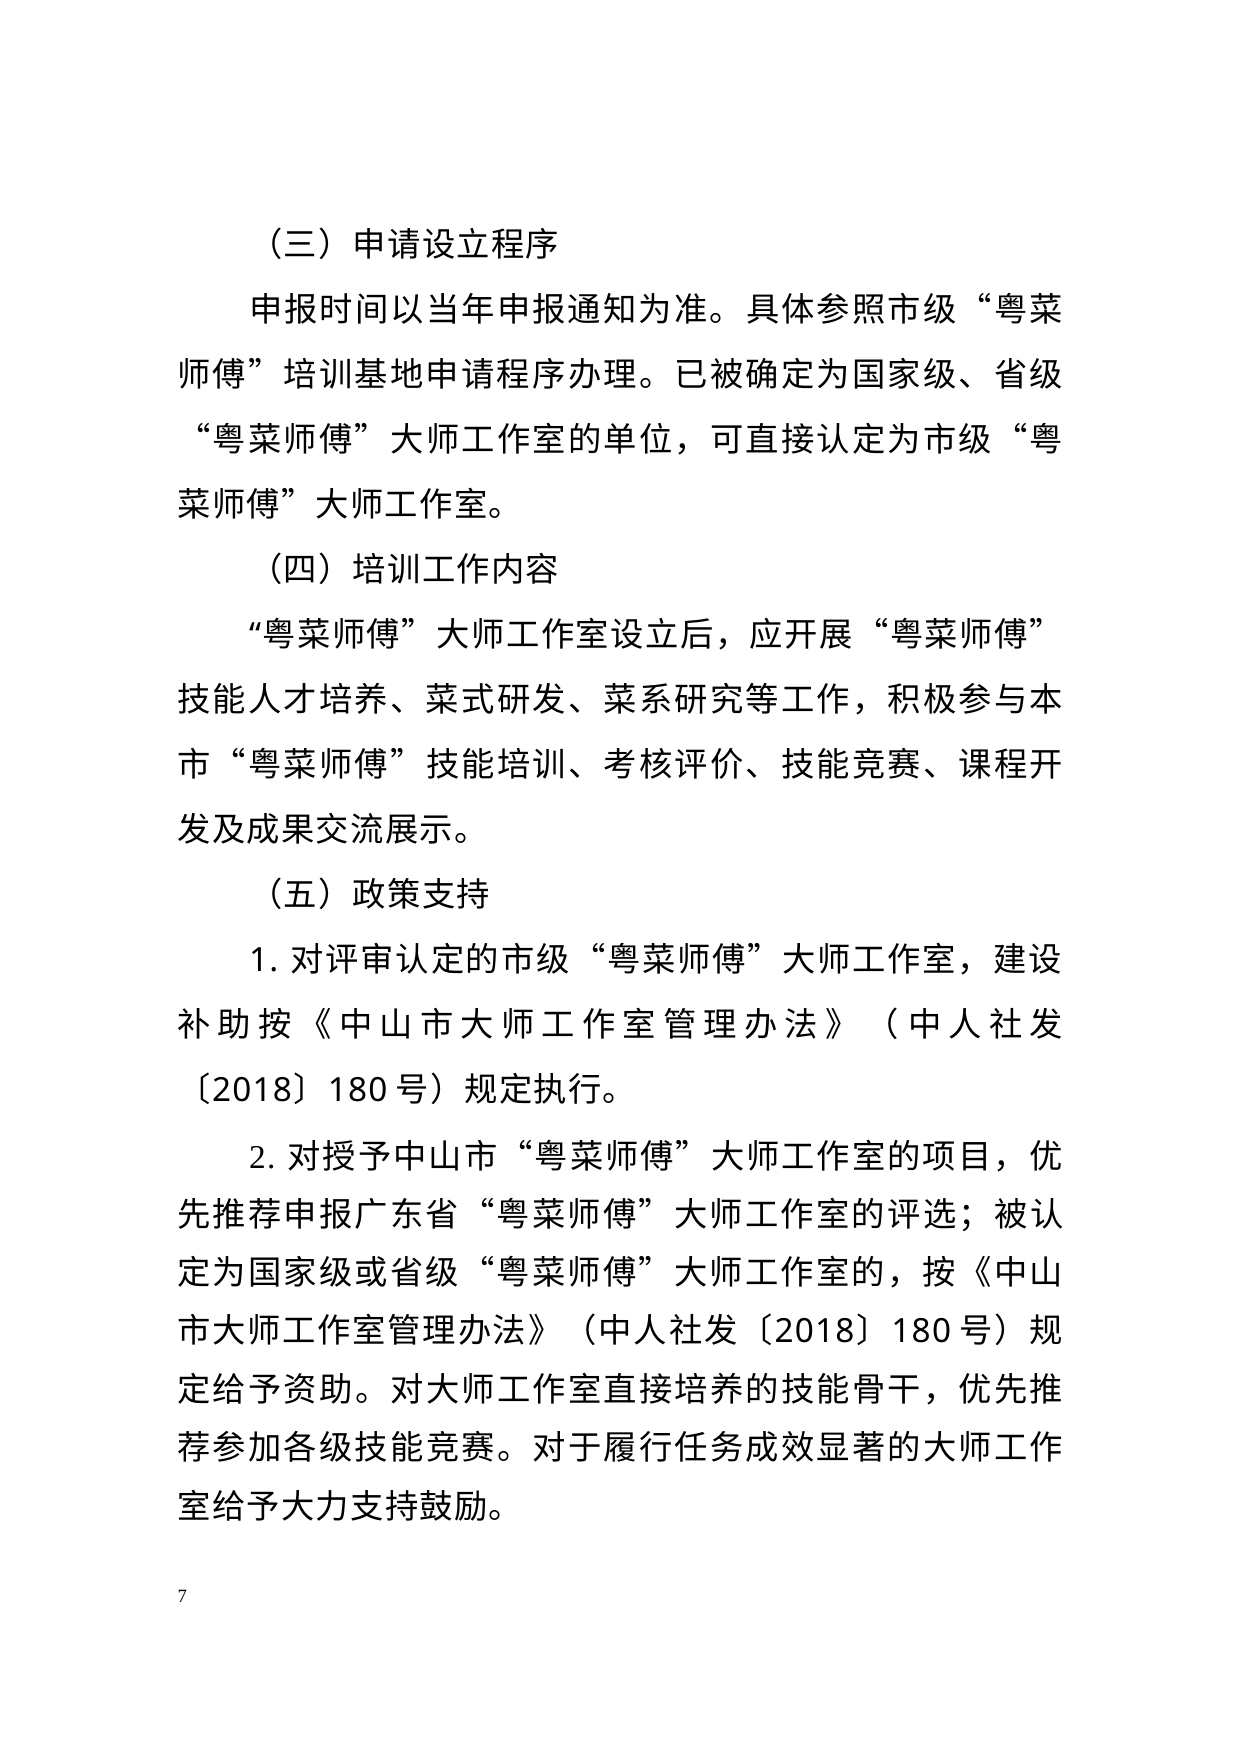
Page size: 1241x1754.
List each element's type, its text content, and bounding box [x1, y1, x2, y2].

text （四）培训工作内容 [177, 534, 1063, 599]
text “粤菜师傅”大师工作室设立后，应开展“粤菜师傅”技能人才培养、菜式研发、菜系研究等工作，积极参与本市“粤菜师傅”技能培训、考核评价、技能竞赛、课程开发及成果交流展示。 [177, 599, 1063, 859]
text 2. 对授予中山市“粤菜师傅”大师工作室的项目，优先推荐申报广东省“粤菜师傅”大师工作室的评选；被认定为国家级或省级“粤菜师傅”大师工作室的，按《中山市大师工作室管理办法》（中人社发〔2018〕180号）规定给予资助。对大师工作室直接培养的技能骨干，优先推荐参加各级技能竞赛。对于履行任务成效显著的大师工作室给予大力支持鼓励。 [177, 1119, 1063, 1528]
text 1. 对评审认定的市级“粤菜师傅”大师工作室，建设补助按《中山市大师工作室管理办法》（中人社发〔2018〕180号）规定执行。 [177, 924, 1063, 1119]
text （三）申请设立程序 [177, 209, 1063, 274]
text （五）政策支持 [177, 859, 1063, 924]
text 申报时间以当年申报通知为准。具体参照市级“粤菜师傅”培训基地申请程序办理。已被确定为国家级、省级“粤菜师傅”大师工作室的单位，可直接认定为市级“粤菜师傅”大师工作室。 [177, 274, 1063, 534]
